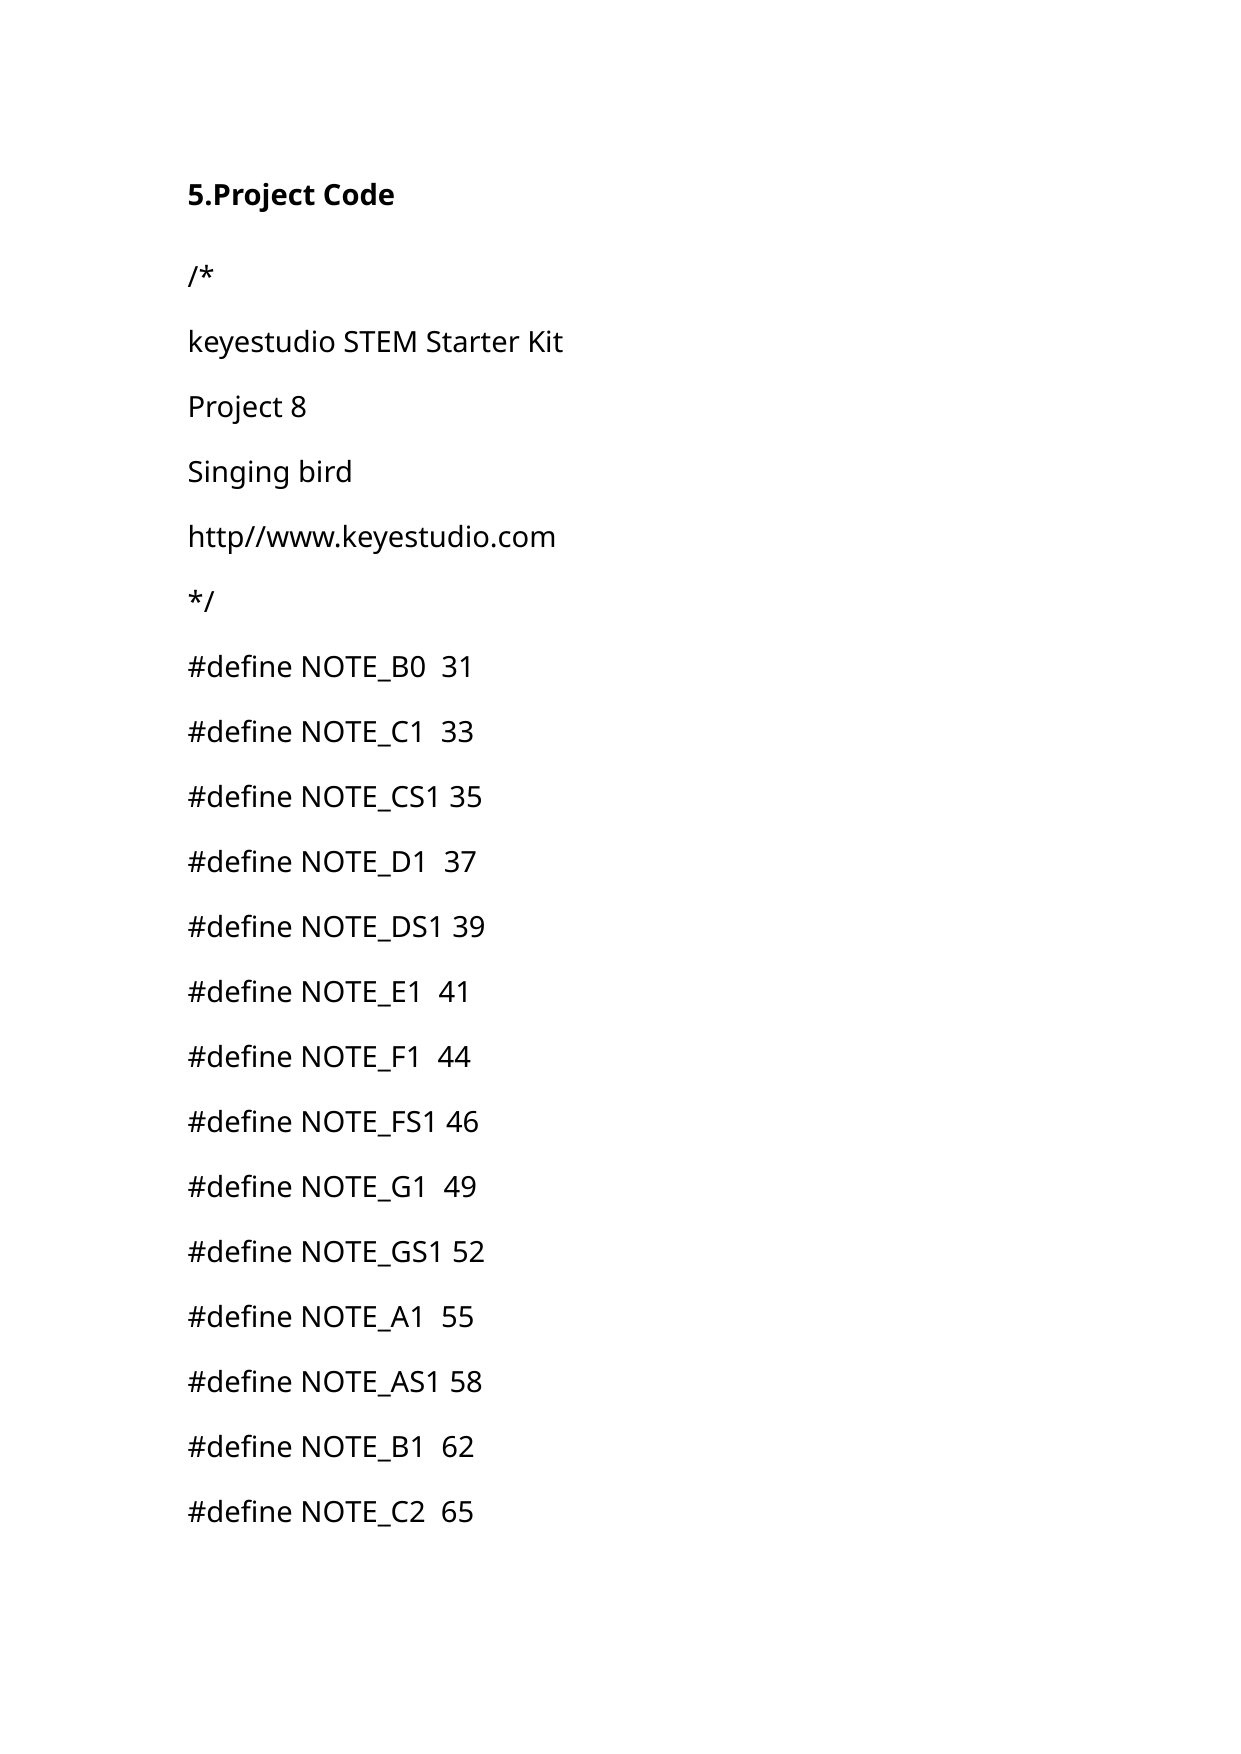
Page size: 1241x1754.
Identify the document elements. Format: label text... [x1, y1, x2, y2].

text #define NOTE_C2 65 [187, 1478, 1053, 1543]
text #define NOTE_G1 49 [187, 1153, 1053, 1218]
text #define NOTE_B0 31 [187, 633, 1053, 698]
text #define NOTE_GS1 52 [187, 1218, 1053, 1283]
text #define NOTE_FS1 46 [187, 1088, 1053, 1153]
text #define NOTE_A1 55 [187, 1283, 1053, 1348]
text Singing bird [187, 438, 1053, 503]
text keyestudio STEM Starter Kit [187, 308, 1053, 373]
text */ [187, 568, 1053, 633]
text #define NOTE_B1 62 [187, 1413, 1053, 1478]
text 5.Project Code [187, 162, 1053, 227]
text http//www.keyestudio.com [187, 503, 1053, 568]
text #define NOTE_CS1 35 [187, 763, 1053, 828]
text #define NOTE_C1 33 [187, 698, 1053, 763]
text #define NOTE_F1 44 [187, 1023, 1053, 1088]
text Project 8 [187, 373, 1053, 438]
text #define NOTE_D1 37 [187, 828, 1053, 893]
text #define NOTE_DS1 39 [187, 893, 1053, 958]
text #define NOTE_E1 41 [187, 958, 1053, 1023]
text #define NOTE_AS1 58 [187, 1348, 1053, 1413]
text /* [187, 243, 1053, 308]
